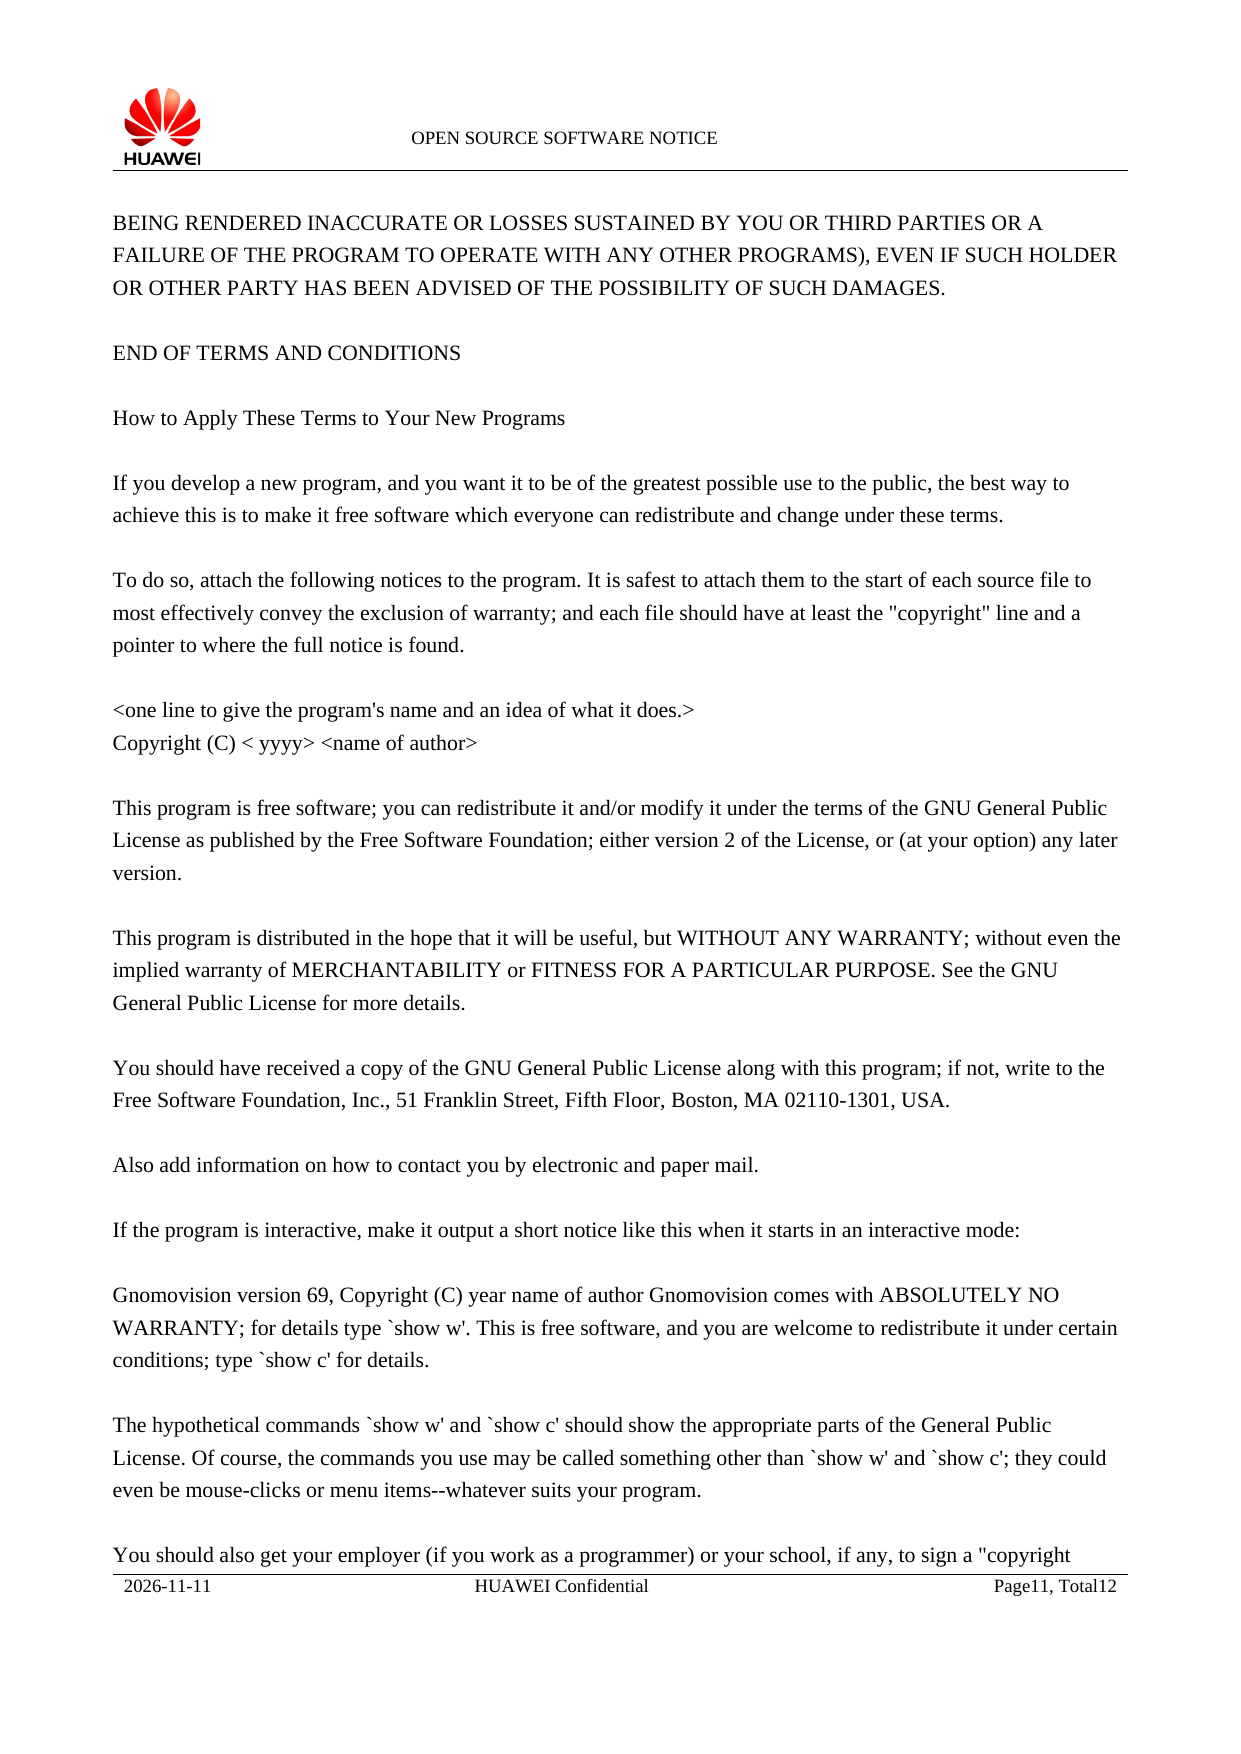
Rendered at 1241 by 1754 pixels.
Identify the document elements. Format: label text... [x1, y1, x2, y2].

text This program is free software; you can redistribute it and/or modify it under the terms of the GNU General Public License as published by the Free Software Foundation; either version 2 of the License, or (at your option) any later version. [112, 791, 1128, 889]
text How to Apply These Terms to Your New Programs [112, 401, 1128, 434]
text If the program is interactive, make it output a short notice like this when it starts in an interactive mode: [112, 1214, 1128, 1246]
text Copyright (C) < yyyy> <name of author> [112, 726, 1128, 759]
text You should have received a copy of the GNU General Public License along with this program; if not, write to the Free Software Foundation, Inc., 51 Franklin Street, Fifth Floor, Boston, MA 02110-1301, USA. [112, 1051, 1128, 1116]
text To do so, attach the following notices to the program. It is safest to attach them to the start of each source file to most effectively convey the exclusion of warranty; and each file should have at least the "copyright" line and a pointer to where the full notice is found. [112, 564, 1128, 661]
text If you develop a new program, and you want it to be of the greatest possible use to the public, the best way to achieve this is to make it free software which everyone can redistribute and change under these terms. [112, 466, 1128, 531]
picture [124, 88, 201, 165]
text Also add information on how to contact you by electronic and paper mail. [112, 1149, 1128, 1181]
text This program is distributed in the hope that it will be useful, but WITHOUT ANY WARRANTY; without even the implied warranty of MERCHANTABILITY or FITNESS FOR A PARTICULAR PURPOSE. See the GNU General Public License for more details. [112, 921, 1128, 1019]
text <one line to give the program's name and an idea of what it does.> [112, 694, 1128, 726]
text END OF TERMS AND CONDITIONS [112, 336, 1128, 369]
text The hypothetical commands `show w' and `show c' should show the appropriate parts of the General Public License. Of course, the commands you use may be called something other than `show w' and `show c'; they could even be mouse-clicks or menu items--whatever suits your program. [112, 1409, 1128, 1506]
text Gnomovision version 69, Copyright (C) year name of author Gnomovision comes with ABSOLUTELY NO WARRANTY; for details type `show w'. This is free software, and you are welcome to redistribute it under certain conditions; type `show c' for details. [112, 1279, 1128, 1376]
